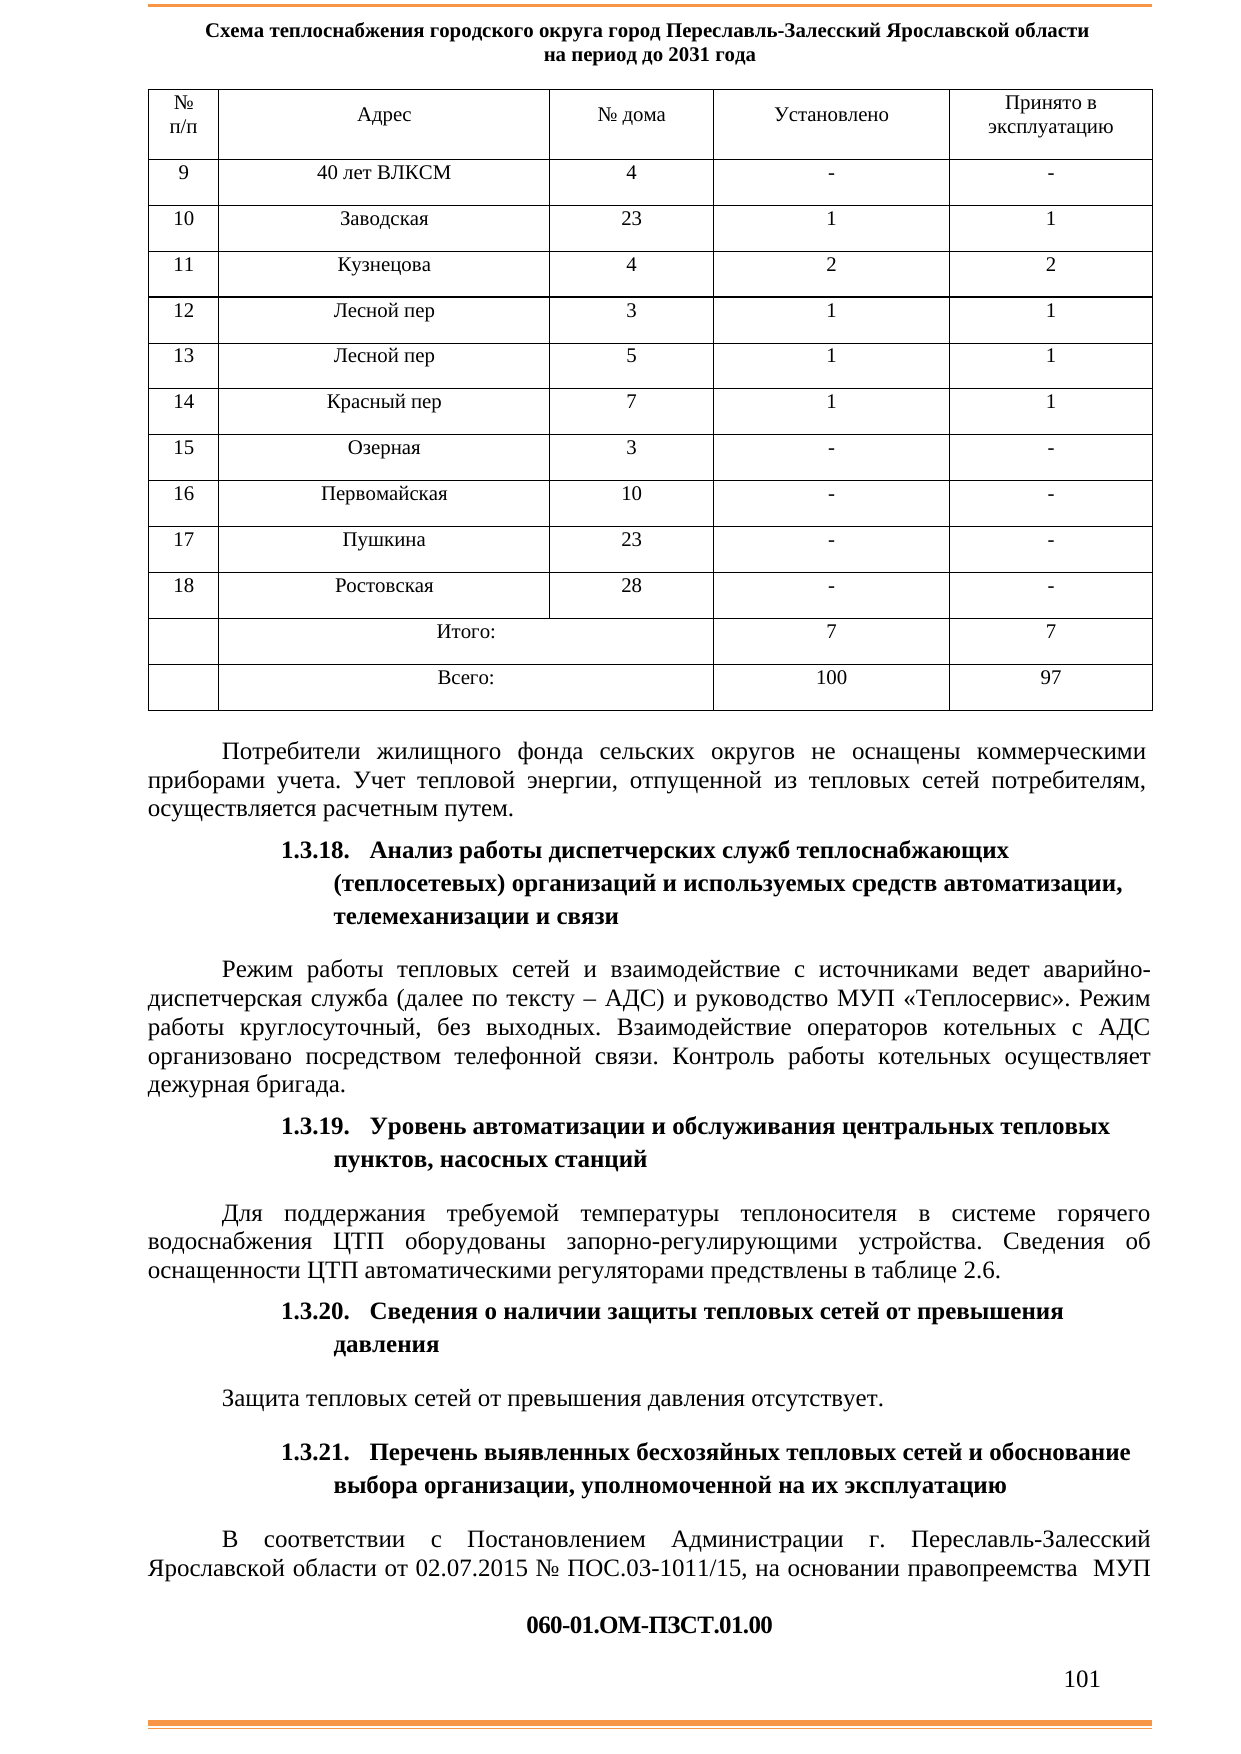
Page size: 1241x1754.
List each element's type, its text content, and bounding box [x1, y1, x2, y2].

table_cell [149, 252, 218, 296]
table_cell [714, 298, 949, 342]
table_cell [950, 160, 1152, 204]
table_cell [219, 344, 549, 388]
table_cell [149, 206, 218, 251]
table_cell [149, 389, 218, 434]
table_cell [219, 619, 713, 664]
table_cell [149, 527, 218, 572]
text Режим работы тепловых сетей и взаимодействие с источниками ведет аварийно-диспетчерская служба (далее по тексту – АДС) и руководство МУП «Теплосервис». Режим работы круглосуточный, без выходных. Взаимодействие операторов котельных с АДС организовано посредством телефонной связи. Контроль работы котельных осуществляет дежурная бригада. [148, 954, 1152, 1098]
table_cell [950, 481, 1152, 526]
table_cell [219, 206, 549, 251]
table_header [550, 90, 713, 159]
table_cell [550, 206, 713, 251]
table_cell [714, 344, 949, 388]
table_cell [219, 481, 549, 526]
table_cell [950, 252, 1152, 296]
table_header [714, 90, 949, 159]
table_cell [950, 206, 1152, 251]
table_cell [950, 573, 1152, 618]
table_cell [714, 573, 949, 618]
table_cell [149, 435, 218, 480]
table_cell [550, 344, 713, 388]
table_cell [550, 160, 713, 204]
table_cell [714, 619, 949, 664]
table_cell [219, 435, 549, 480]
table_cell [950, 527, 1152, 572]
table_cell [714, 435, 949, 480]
subtitle Сведения о наличии защиты тепловых сетей от превышения давления [281, 1296, 1152, 1358]
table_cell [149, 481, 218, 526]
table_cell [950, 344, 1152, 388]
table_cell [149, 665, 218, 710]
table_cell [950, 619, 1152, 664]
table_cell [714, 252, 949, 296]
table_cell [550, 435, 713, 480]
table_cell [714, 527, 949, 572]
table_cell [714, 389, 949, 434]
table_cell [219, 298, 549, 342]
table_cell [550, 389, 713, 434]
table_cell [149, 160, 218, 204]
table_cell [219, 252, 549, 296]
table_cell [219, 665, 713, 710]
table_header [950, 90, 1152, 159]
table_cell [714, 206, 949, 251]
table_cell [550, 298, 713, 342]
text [148, 1524, 1152, 1582]
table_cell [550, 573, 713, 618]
subtitle Уровень автоматизации и обслуживания центральных тепловых пунктов, насосных станций [281, 1111, 1152, 1173]
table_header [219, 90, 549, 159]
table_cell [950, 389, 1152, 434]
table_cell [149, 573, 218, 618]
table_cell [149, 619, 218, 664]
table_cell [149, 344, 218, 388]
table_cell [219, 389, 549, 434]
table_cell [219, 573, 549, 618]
text Потребители жилищного фонда сельских округов не оснащены коммерческими приборами учета. Учет тепловой энергии, отпущенной из тепловых сетей потребителям, осуществляется расчетным путем. [148, 736, 1147, 822]
subtitle Перечень выявленных бесхозяйных тепловых сетей и обоснование выбора организации, уполномоченной на их эксплуатацию [281, 1437, 1152, 1499]
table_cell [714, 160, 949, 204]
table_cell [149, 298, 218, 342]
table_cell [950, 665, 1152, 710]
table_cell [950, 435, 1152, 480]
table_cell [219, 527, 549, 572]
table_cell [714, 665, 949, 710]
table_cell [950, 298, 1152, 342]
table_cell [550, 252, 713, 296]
text Для поддержания требуемой температуры теплоносителя в системе горячего водоснабжения ЦТП оборудованы запорно-регулирующими устройства. Сведения об оснащенности ЦТП автоматическими регуляторами предствлены в таблице 2.6. [148, 1198, 1152, 1284]
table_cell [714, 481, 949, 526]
text Защита тепловых сетей от превышения давления отсутствует. [148, 1383, 1147, 1412]
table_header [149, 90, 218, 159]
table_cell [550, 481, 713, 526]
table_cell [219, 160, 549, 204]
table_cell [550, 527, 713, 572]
subtitle Анализ работы диспетчерских служб теплоснабжающих (теплосетевых) организаций и используемых средств автоматизации, телемеханизации и связи [281, 835, 1152, 929]
